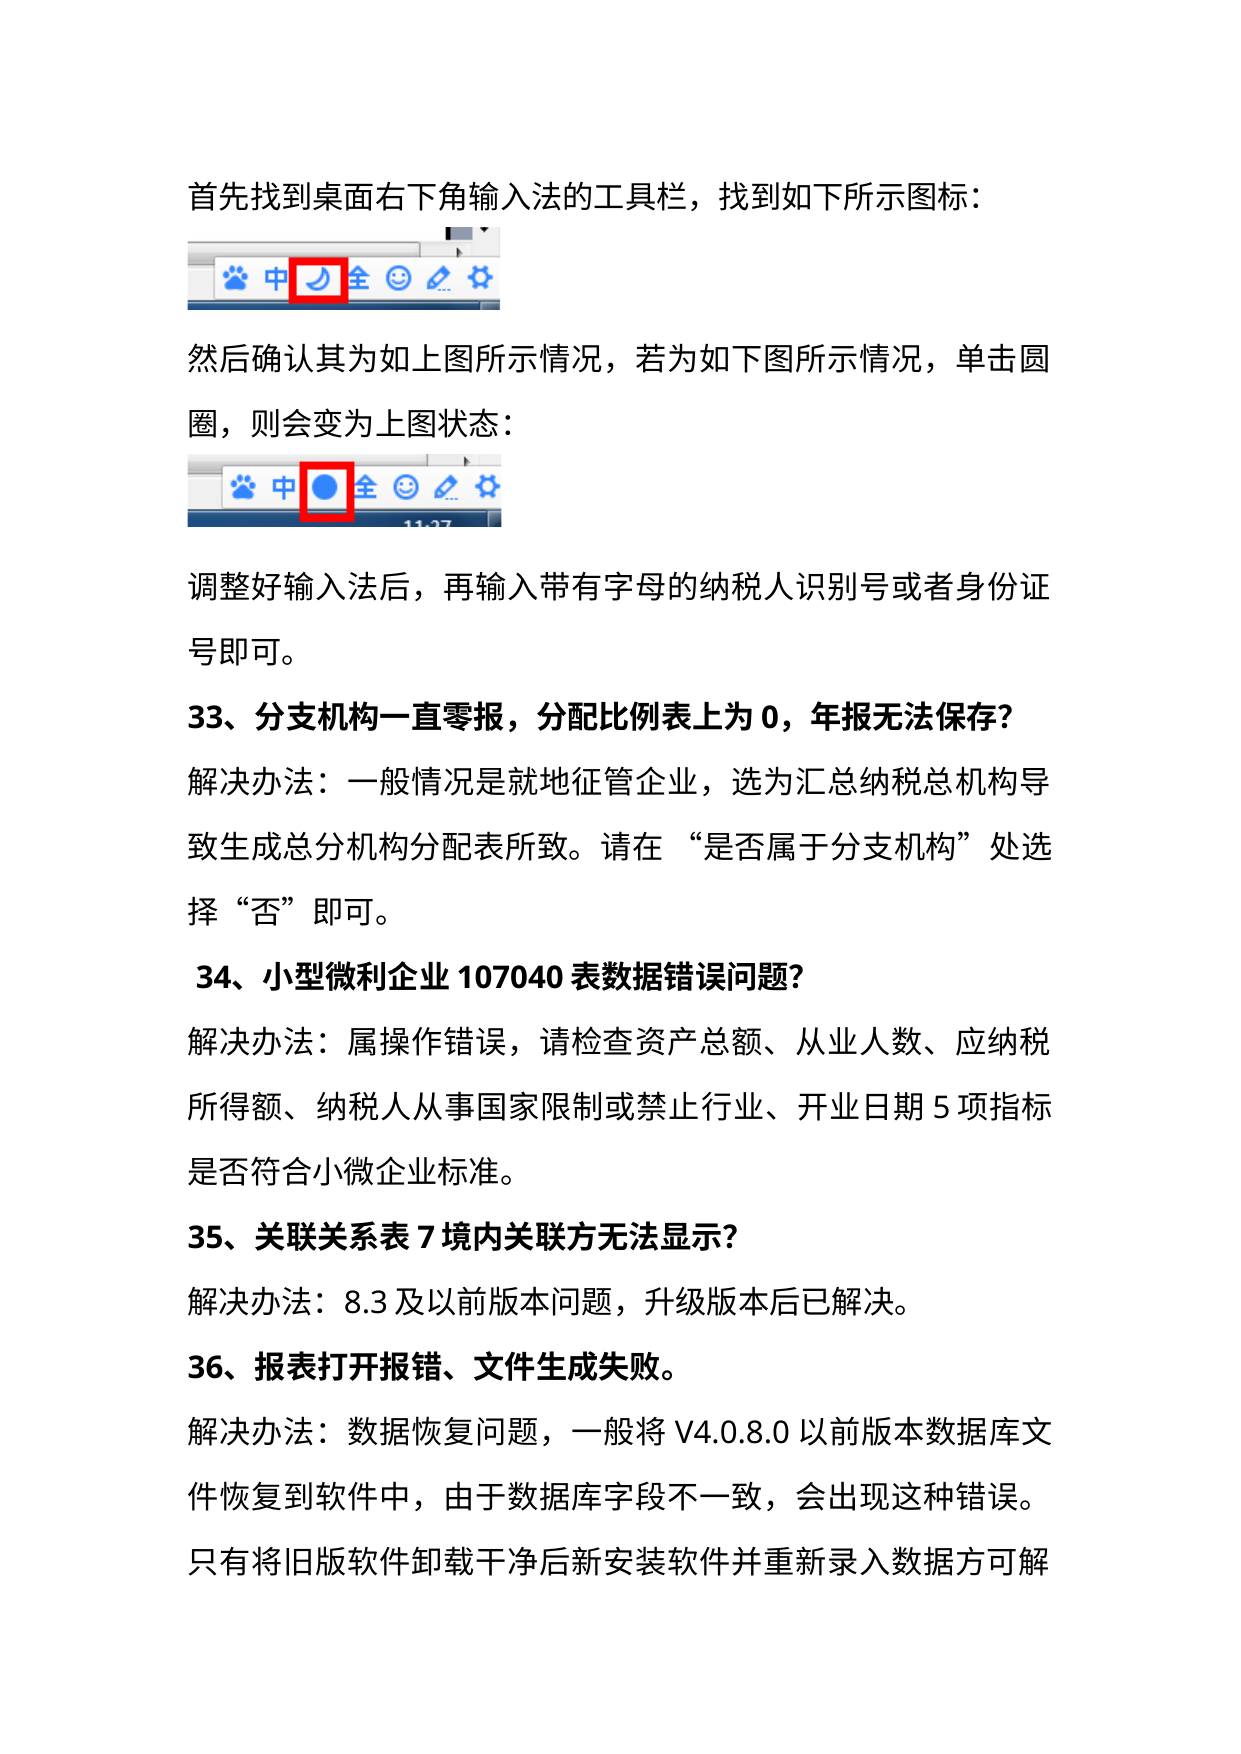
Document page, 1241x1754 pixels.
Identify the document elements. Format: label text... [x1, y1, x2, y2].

text 首先找到桌面右下角输入法的工具栏，找到如下所示图标： [187, 162, 1053, 227]
text 调整好输入法后，再输入带有字母的纳税人识别号或者身份证号即可。 [187, 552, 1053, 682]
text 解决办法：8.3及以前版本问题，升级版本后已解决。 [187, 1267, 1053, 1332]
text 34、小型微利企业107040表数据错误问题？ [187, 942, 1053, 1007]
text 解决办法：属操作错误，请检查资产总额、从业人数、应纳税所得额、纳税人从事国家限制或禁止行业、开业日期5项指标是否符合小微企业标准。 [187, 1007, 1053, 1202]
text 33、分支机构一直零报，分配比例表上为0，年报无法保存？ [187, 682, 1053, 747]
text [187, 1397, 1053, 1592]
text 然后确认其为如上图所示情况，若为如下图所示情况，单击圆圈，则会变为上图状态： [187, 324, 1053, 454]
text 35、关联关系表7境内关联方无法显示？ [187, 1202, 1053, 1267]
text 36、报表打开报错、文件生成失败。 [187, 1332, 1053, 1397]
picture [187, 454, 502, 527]
picture [187, 227, 501, 310]
text 解决办法：一般情况是就地征管企业，选为汇总纳税总机构导致生成总分机构分配表所致。请在 “是否属于分支机构”处选择“否”即可。 [187, 747, 1053, 942]
